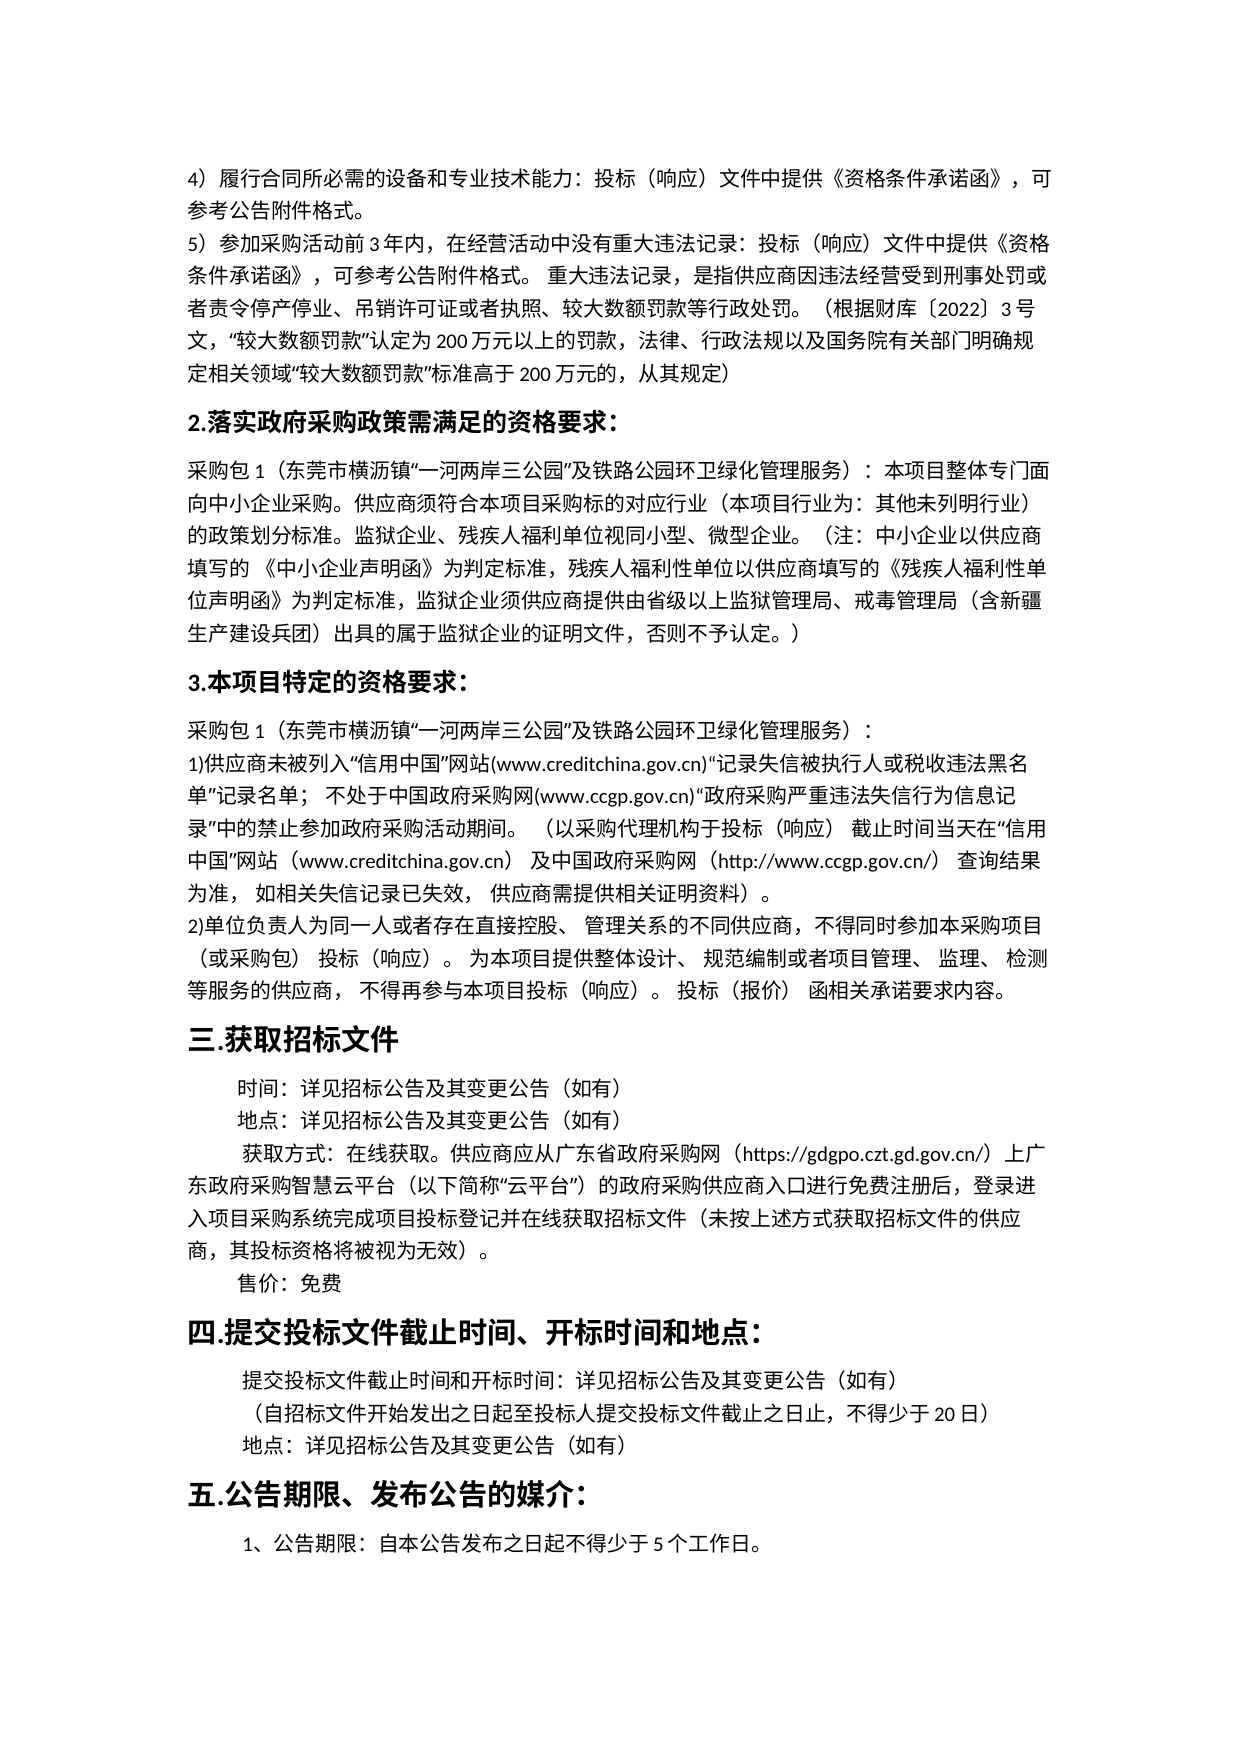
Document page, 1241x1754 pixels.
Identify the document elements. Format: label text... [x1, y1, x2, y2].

text 采购包1（东莞市横沥镇“一河两岸三公园”及铁路公园环卫绿化管理服务）： [187, 714, 1053, 747]
text 五.公告期限、发布公告的媒介： [187, 1462, 1053, 1527]
text 三.获取招标文件 [187, 1007, 1053, 1072]
text 获取方式：在线获取。供应商应从广东省政府采购网（https://gdgpo.czt.gd.gov.cn/）上广东政府采购智慧云平台（以下简称“云平台”）的政府采购供应商入口进行免费注册后，登录进入项目采购系统完成项目投标登记并在线获取招标文件（未按上述方式获取招标文件的供应商，其投标资格将被视为无效）。 [187, 1137, 1053, 1267]
text 5）参加采购活动前3年内，在经营活动中没有重大违法记录：投标（响应）文件中提供《资格条件承诺函》，可参考公告附件格式。 重大违法记录，是指供应商因违法经营受到刑事处罚或者责令停产停业、吊销许可证或者执照、较大数额罚款等行政处罚。（根据财库〔2022〕3号文，“较大数额罚款”认定为200万元以上的罚款，法律、行政法规以及国务院有关部门明确规定相关领域“较大数额罚款”标准高于200万元的，从其规定） [187, 227, 1053, 389]
text 四.提交投标文件截止时间、开标时间和地点： [187, 1299, 1053, 1364]
text 时间：详见招标公告及其变更公告（如有） [187, 1072, 1053, 1104]
text 地点：详见招标公告及其变更公告（如有） [187, 1104, 1053, 1137]
text 2.落实政府采购政策需满足的资格要求： [187, 389, 1053, 454]
text 1)供应商未被列入“信用中国”网站(www.creditchina.gov.cn)“记录失信被执行人或税收违法黑名单”记录名单； 不处于中国政府采购网(www.ccgp.gov.cn)“政府采购严重违法失信行为信息记录”中的禁止参加政府采购活动期间。 （以采购代理机构于投标（响应） 截止时间当天在“信用中国”网站（www.creditchina.gov.cn） 及中国政府采购网（http://www.ccgp.gov.cn/） 查询结果为准， 如相关失信记录已失效， 供应商需提供相关证明资料）。 [187, 747, 1053, 909]
text 售价：免费 [187, 1267, 1053, 1299]
text 采购包1（东莞市横沥镇“一河两岸三公园”及铁路公园环卫绿化管理服务）：本项目整体专门面向中小企业采购。供应商须符合本项目采购标的对应行业（本项目行业为：其他未列明行业）的政策划分标准。监狱企业、残疾人福利单位视同小型、微型企业。（注：中小企业以供应商填写的 《中小企业声明函》为判定标准，残疾人福利性单位以供应商填写的《残疾人福利性单位声明函》为判定标准，监狱企业须供应商提供由省级以上监狱管理局、戒毒管理局（含新疆生产建设兵团）出具的属于监狱企业的证明文件，否则不予认定。） [187, 454, 1053, 649]
text 4）履行合同所必需的设备和专业技术能力：投标（响应）文件中提供《资格条件承诺函》，可参考公告附件格式。 [187, 162, 1053, 227]
text 2)单位负责人为同一人或者存在直接控股、 管理关系的不同供应商，不得同时参加本采购项目（或采购包） 投标（响应）。 为本项目提供整体设计、 规范编制或者项目管理、 监理、 检测等服务的供应商， 不得再参与本项目投标（响应）。 投标（报价） 函相关承诺要求内容。 [187, 909, 1053, 1007]
text 1、公告期限：自本公告发布之日起不得少于5个工作日。 [187, 1527, 1053, 1559]
text 提交投标文件截止时间和开标时间：详见招标公告及其变更公告（如有） [187, 1364, 1053, 1397]
text 3.本项目特定的资格要求： [187, 649, 1053, 714]
text 地点：详见招标公告及其变更公告（如有） [187, 1429, 1053, 1462]
text （自招标文件开始发出之日起至投标人提交投标文件截止之日止，不得少于20日） [187, 1397, 1053, 1429]
